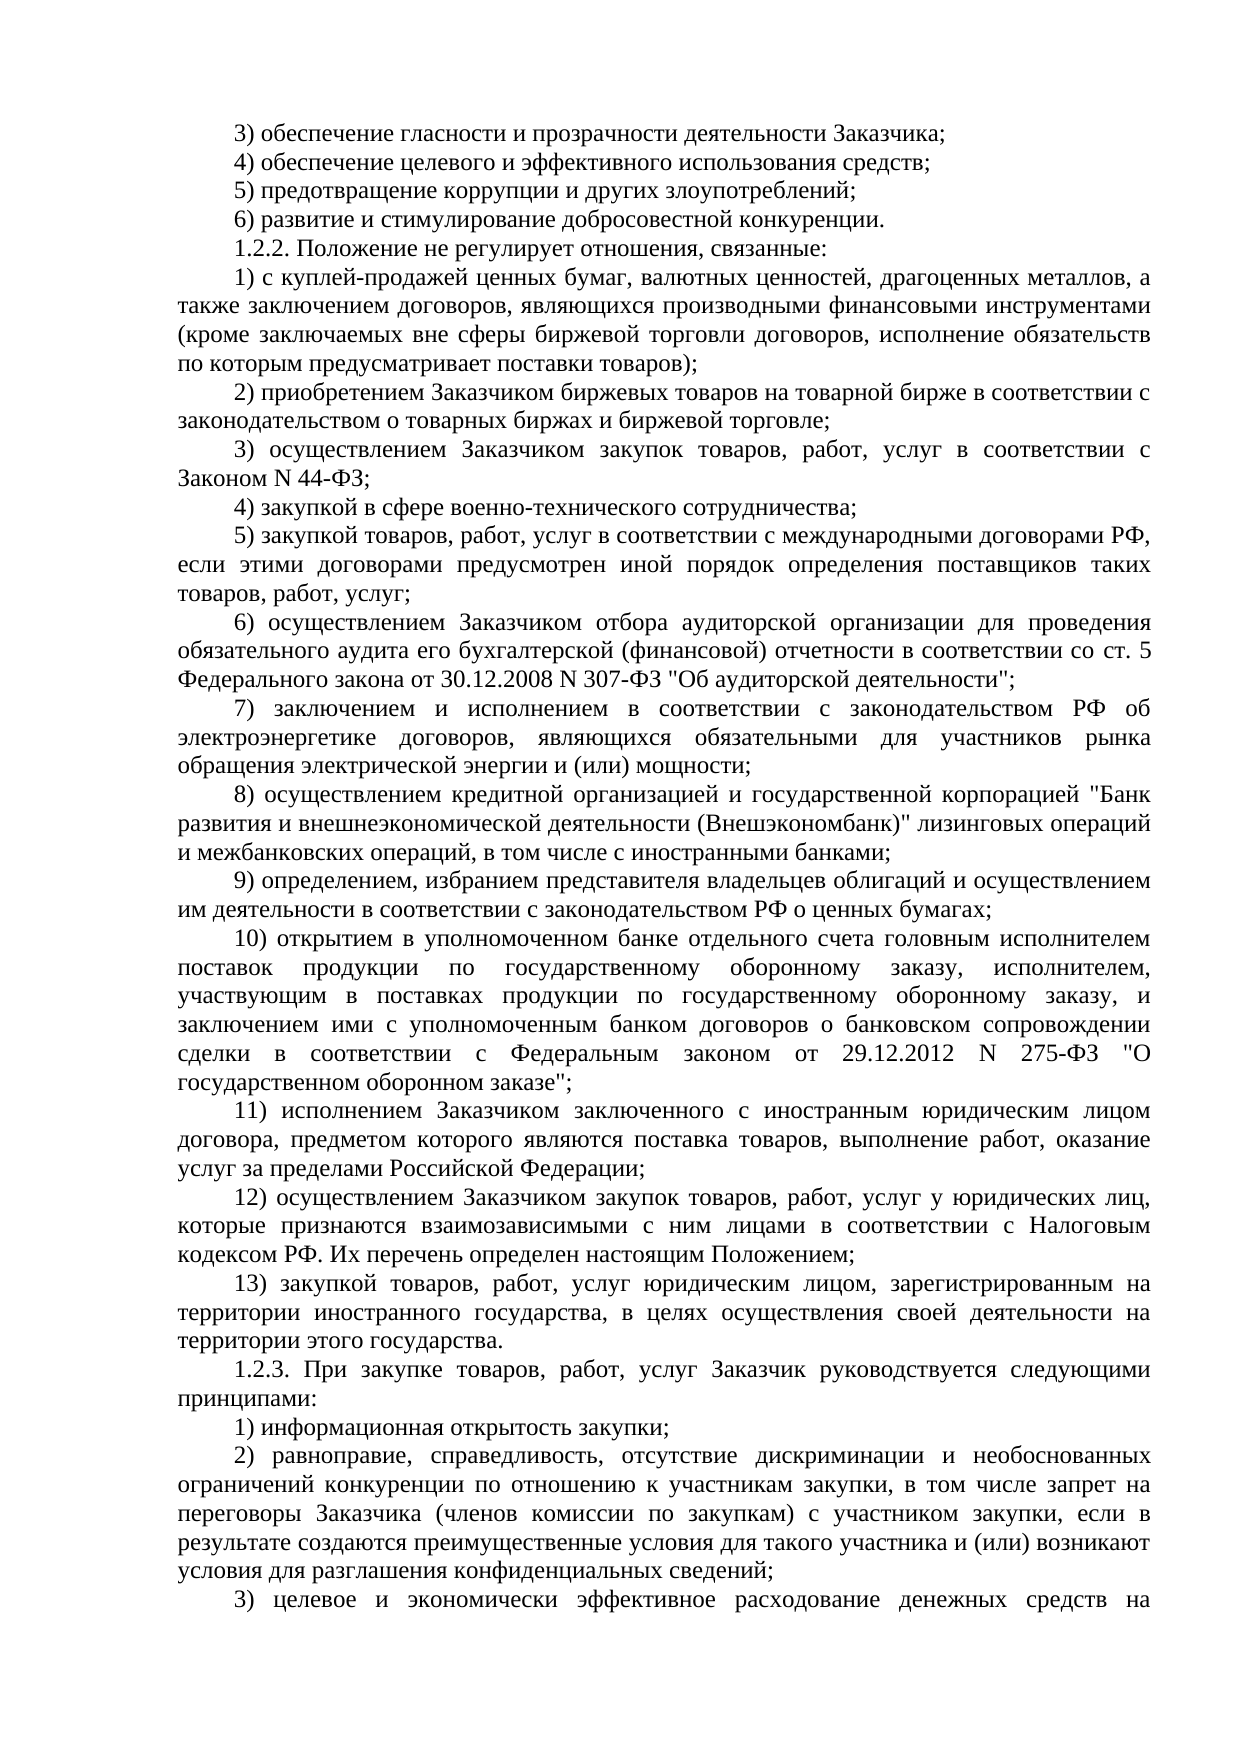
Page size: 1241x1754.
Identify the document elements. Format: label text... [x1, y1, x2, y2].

text 3) осуществлением Заказчиком закупок товаров, работ, услуг в соответствии с Законом N 44-ФЗ; [177, 434, 1152, 492]
text 1.2.3. При закупке товаров, работ, услуг Заказчик руководствуется следующими принципами: [177, 1354, 1152, 1412]
text 11) исполнением Заказчиком заключенного с иностранным юридическим лицом договора, предметом которого являются поставка товаров, выполнение работ, оказание услуг за пределами Российской Федерации; [177, 1096, 1152, 1182]
text 8) осуществлением кредитной организацией и государственной корпорацией "Банк развития и внешнеэкономической деятельности (Внешэкономбанк)" лизинговых операций и межбанковских операций, в том числе с иностранными банками; [177, 779, 1152, 866]
text 1) с куплей-продажей ценных бумаг, валютных ценностей, драгоценных металлов, а также заключением договоров, являющихся производными финансовыми инструментами (кроме заключаемых вне сферы биржевой торговли договоров, исполнение обязательств по которым предусматривает поставки товаров); [177, 262, 1152, 377]
text 1.2.2. Положение не регулирует отношения, связанные: [177, 233, 1152, 262]
text 1) информационная открытость закупки; [177, 1412, 1152, 1441]
text 4) закупкой в сфере военно-технического сотрудничества; [177, 492, 1152, 521]
text 9) определением, избранием представителя владельцев облигаций и осуществлением им деятельности в соответствии с законодательством РФ о ценных бумагах; [177, 866, 1152, 923]
text 6) осуществлением Заказчиком отбора аудиторской организации для проведения обязательного аудита его бухгалтерской (финансовой) отчетности в соответствии со ст. 5 Федерального закона от 30.12.2008 N 307-ФЗ "Об аудиторской деятельности"; [177, 607, 1152, 693]
text 13) закупкой товаров, работ, услуг юридическим лицом, зарегистрированным на территории иностранного государства, в целях осуществления своей деятельности на территории этого государства. [177, 1268, 1152, 1354]
text 6) развитие и стимулирование добросовестной конкуренции. [177, 204, 1152, 233]
text 3) обеспечение гласности и прозрачности деятельности Заказчика; [177, 118, 1152, 147]
text 10) открытием в уполномоченном банке отдельного счета головным исполнителем поставок продукции по государственному оборонному заказу, исполнителем, участвующим в поставках продукции по государственному оборонному заказу, и заключением ими с уполномоченным банком договоров о банковском сопровождении сделки в соответствии с Федеральным законом от 29.12.2012 N 275-ФЗ "О государственном оборонном заказе"; [177, 923, 1152, 1096]
text 2) приобретением Заказчиком биржевых товаров на товарной бирже в соответствии с законодательством о товарных биржах и биржевой торговле; [177, 377, 1152, 434]
text 5) закупкой товаров, работ, услуг в соответствии с международными договорами РФ, если этими договорами предусмотрен иной порядок определения поставщиков таких товаров, работ, услуг; [177, 521, 1152, 607]
text 7) заключением и исполнением в соответствии с законодательством РФ об электроэнергетике договоров, являющихся обязательными для участников рынка обращения электрической энергии и (или) мощности; [177, 693, 1152, 779]
text 5) предотвращение коррупции и других злоупотреблений; [177, 176, 1152, 204]
text 4) обеспечение целевого и эффективного использования средств; [177, 147, 1152, 176]
text 12) осуществлением Заказчиком закупок товаров, работ, услуг у юридических лиц, которые признаются взаимозависимыми с ним лицами в соответствии с Налоговым кодексом РФ. Их перечень определен настоящим Положением; [177, 1182, 1152, 1268]
text 2) равноправие, справедливость, отсутствие дискриминации и необоснованных ограничений конкуренции по отношению к участникам закупки, в том числе запрет на переговоры Заказчика (членов комиссии по закупкам) с участником закупки, если в результате создаются преимущественные условия для такого участника и (или) возникают условия для разглашения конфиденциальных сведений; [177, 1441, 1152, 1584]
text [177, 1584, 1152, 1613]
